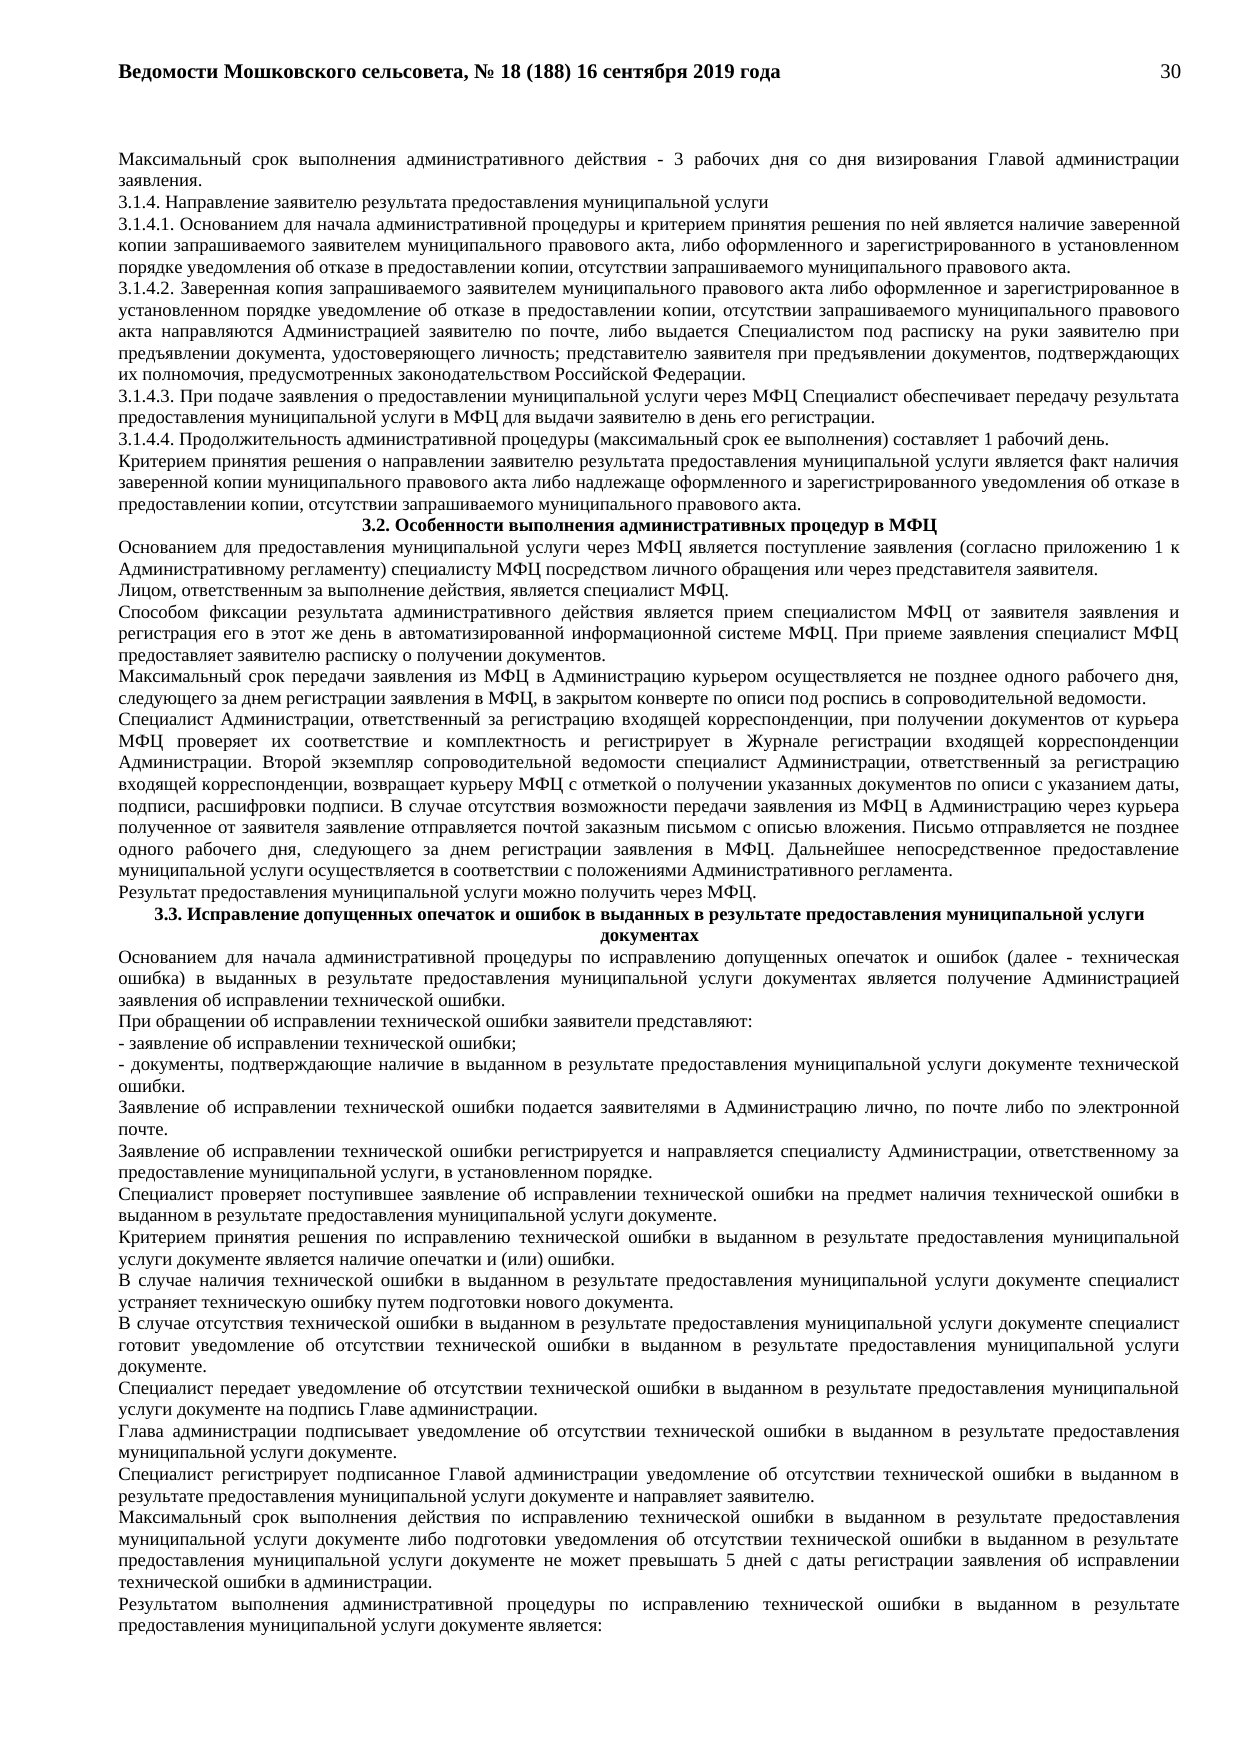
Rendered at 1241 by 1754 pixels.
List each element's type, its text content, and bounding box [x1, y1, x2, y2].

text Заявление об исправлении технической ошибки подается заявителями в Администрацию лично, по почте либо по электронной почте. [118, 1096, 1181, 1139]
text 3.3. Исправление допущенных опечаток и ошибок в выданных в результате предоставления муниципальной услуги документах [118, 902, 1181, 946]
text Специалист регистрирует подписанное Главой администрации уведомление об отсутствии технической ошибки в выданном в результате предоставления муниципальной услуги документе и направляет заявителю. [118, 1463, 1181, 1506]
text Основанием для предоставления муниципальной услуги через МФЦ является поступление заявления (согласно приложению 1 к Административному регламенту) специалисту МФЦ посредством личного обращения или через представителя заявителя. [118, 536, 1181, 579]
text Глава администрации подписывает уведомление об отсутствии технической ошибки в выданном в результате предоставления муниципальной услуги документе. [118, 1420, 1181, 1463]
text 3.1.4.4. Продолжительность административной процедуры (максимальный срок ее выполнения) составляет 1 рабочий день. [118, 428, 1181, 449]
text Максимальный срок выполнения административного действия - 3 рабочих дня со дня визирования Главой администрации заявления. [118, 148, 1181, 191]
text Специалист проверяет поступившее заявление об исправлении технической ошибки на предмет наличия технической ошибки в выданном в результате предоставления муниципальной услуги документе. [118, 1183, 1181, 1226]
text Критерием принятия решения о направлении заявителю результата предоставления муниципальной услуги является факт наличия заверенной копии муниципального правового акта либо надлежаще оформленного и зарегистрированного уведомления об отказе в предоставлении копии, отсутствии запрашиваемого муниципального правового акта. [118, 449, 1181, 514]
text - документы, подтверждающие наличие в выданном в результате предоставления муниципальной услуги документе технической ошибки. [118, 1053, 1181, 1096]
text 3.1.4.3. При подаче заявления о предоставлении муниципальной услуги через МФЦ Специалист обеспечивает передачу результата предоставления муниципальной услуги в МФЦ для выдачи заявителю в день его регистрации. [118, 385, 1181, 428]
text Специалист передает уведомление об отсутствии технической ошибки в выданном в результате предоставления муниципальной услуги документе на подпись Главе администрации. [118, 1377, 1181, 1420]
text При обращении об исправлении технической ошибки заявители представляют: [118, 1010, 1181, 1032]
text Критерием принятия решения по исправлению технической ошибки в выданном в результате предоставления муниципальной услуги документе является наличие опечатки и (или) ошибки. [118, 1226, 1181, 1269]
text В случае отсутствия технической ошибки в выданном в результате предоставления муниципальной услуги документе специалист готовит уведомление об отсутствии технической ошибки в выданном в результате предоставления муниципальной услуги документе. [118, 1312, 1181, 1377]
text Результатом выполнения административной процедуры по исправлению технической ошибки в выданном в результате предоставления муниципальной услуги документе является: [118, 1592, 1181, 1636]
text Основанием для начала административной процедуры по исправлению допущенных опечаток и ошибок (далее - техническая ошибка) в выданных в результате предоставления муниципальной услуги документах является получение Администрацией заявления об исправлении технической ошибки. [118, 946, 1181, 1010]
text В случае наличия технической ошибки в выданном в результате предоставления муниципальной услуги документе специалист устраняет техническую ошибку путем подготовки нового документа. [118, 1269, 1181, 1312]
text Способом фиксации результата административного действия является прием специалистом МФЦ от заявителя заявления и регистрация его в этот же день в автоматизированной информационной системе МФЦ. При приеме заявления специалист МФЦ предоставляет заявителю расписку о получении документов. [118, 601, 1181, 665]
text Результат предоставления муниципальной услуги можно получить через МФЦ. [118, 881, 1181, 902]
text 3.2. Особенности выполнения административных процедур в МФЦ [118, 514, 1181, 536]
text Заявление об исправлении технической ошибки регистрируется и направляется специалисту Администрации, ответственному за предоставление муниципальной услуги, в установленном порядке. [118, 1139, 1181, 1183]
text Максимальный срок выполнения действия по исправлению технической ошибки в выданном в результате предоставления муниципальной услуги документе либо подготовки уведомления об отсутствии технической ошибки в выданном в результате предоставления муниципальной услуги документе не может превышать 5 дней с даты регистрации заявления об исправлении технической ошибки в администрации. [118, 1506, 1181, 1592]
text 3.1.4.2. Заверенная копия запрашиваемого заявителем муниципального правового акта либо оформленное и зарегистрированное в установленном порядке уведомление об отказе в предоставлении копии, отсутствии запрашиваемого муниципального правового акта направляются Администрацией заявителю по почте, либо выдается Специалистом под расписку на руки заявителю при предъявлении документа, удостоверяющего личность; представителю заявителя при предъявлении документов, подтверждающих их полномочия, предусмотренных законодательством Российской Федерации. [118, 277, 1181, 385]
text 3.1.4.1. Основанием для начала административной процедуры и критерием принятия решения по ней является наличие заверенной копии запрашиваемого заявителем муниципального правового акта, либо оформленного и зарегистрированного в установленном порядке уведомления об отказе в предоставлении копии, отсутствии запрашиваемого муниципального правового акта. [118, 212, 1181, 277]
text - заявление об исправлении технической ошибки; [118, 1032, 1181, 1053]
text Специалист Администрации, ответственный за регистрацию входящей корреспонденции, при получении документов от курьера МФЦ проверяет их соответствие и комплектность и регистрирует в Журнале регистрации входящей корреспонденции Администрации. Второй экземпляр сопроводительной ведомости специалист Администрации, ответственный за регистрацию входящей корреспонденции, возвращает курьеру МФЦ с отметкой о получении указанных документов по описи с указанием даты, подписи, расшифровки подписи. В случае отсутствия возможности передачи заявления из МФЦ в Администрацию через курьера полученное от заявителя заявление отправляется почтой заказным письмом с описью вложения. Письмо отправляется не позднее одного рабочего дня, следующего за днем регистрации заявления в МФЦ. Дальнейшее непосредственное предоставление муниципальной услуги осуществляется в соответствии с положениями Административного регламента. [118, 708, 1181, 881]
text Лицом, ответственным за выполнение действия, является специалист МФЦ. [118, 579, 1181, 601]
text 3.1.4. Направление заявителю результата предоставления муниципальной услуги [118, 191, 1181, 212]
text Максимальный срок передачи заявления из МФЦ в Администрацию курьером осуществляется не позднее одного рабочего дня, следующего за днем регистрации заявления в МФЦ, в закрытом конверте по описи под роспись в сопроводительной ведомости. [118, 665, 1181, 708]
